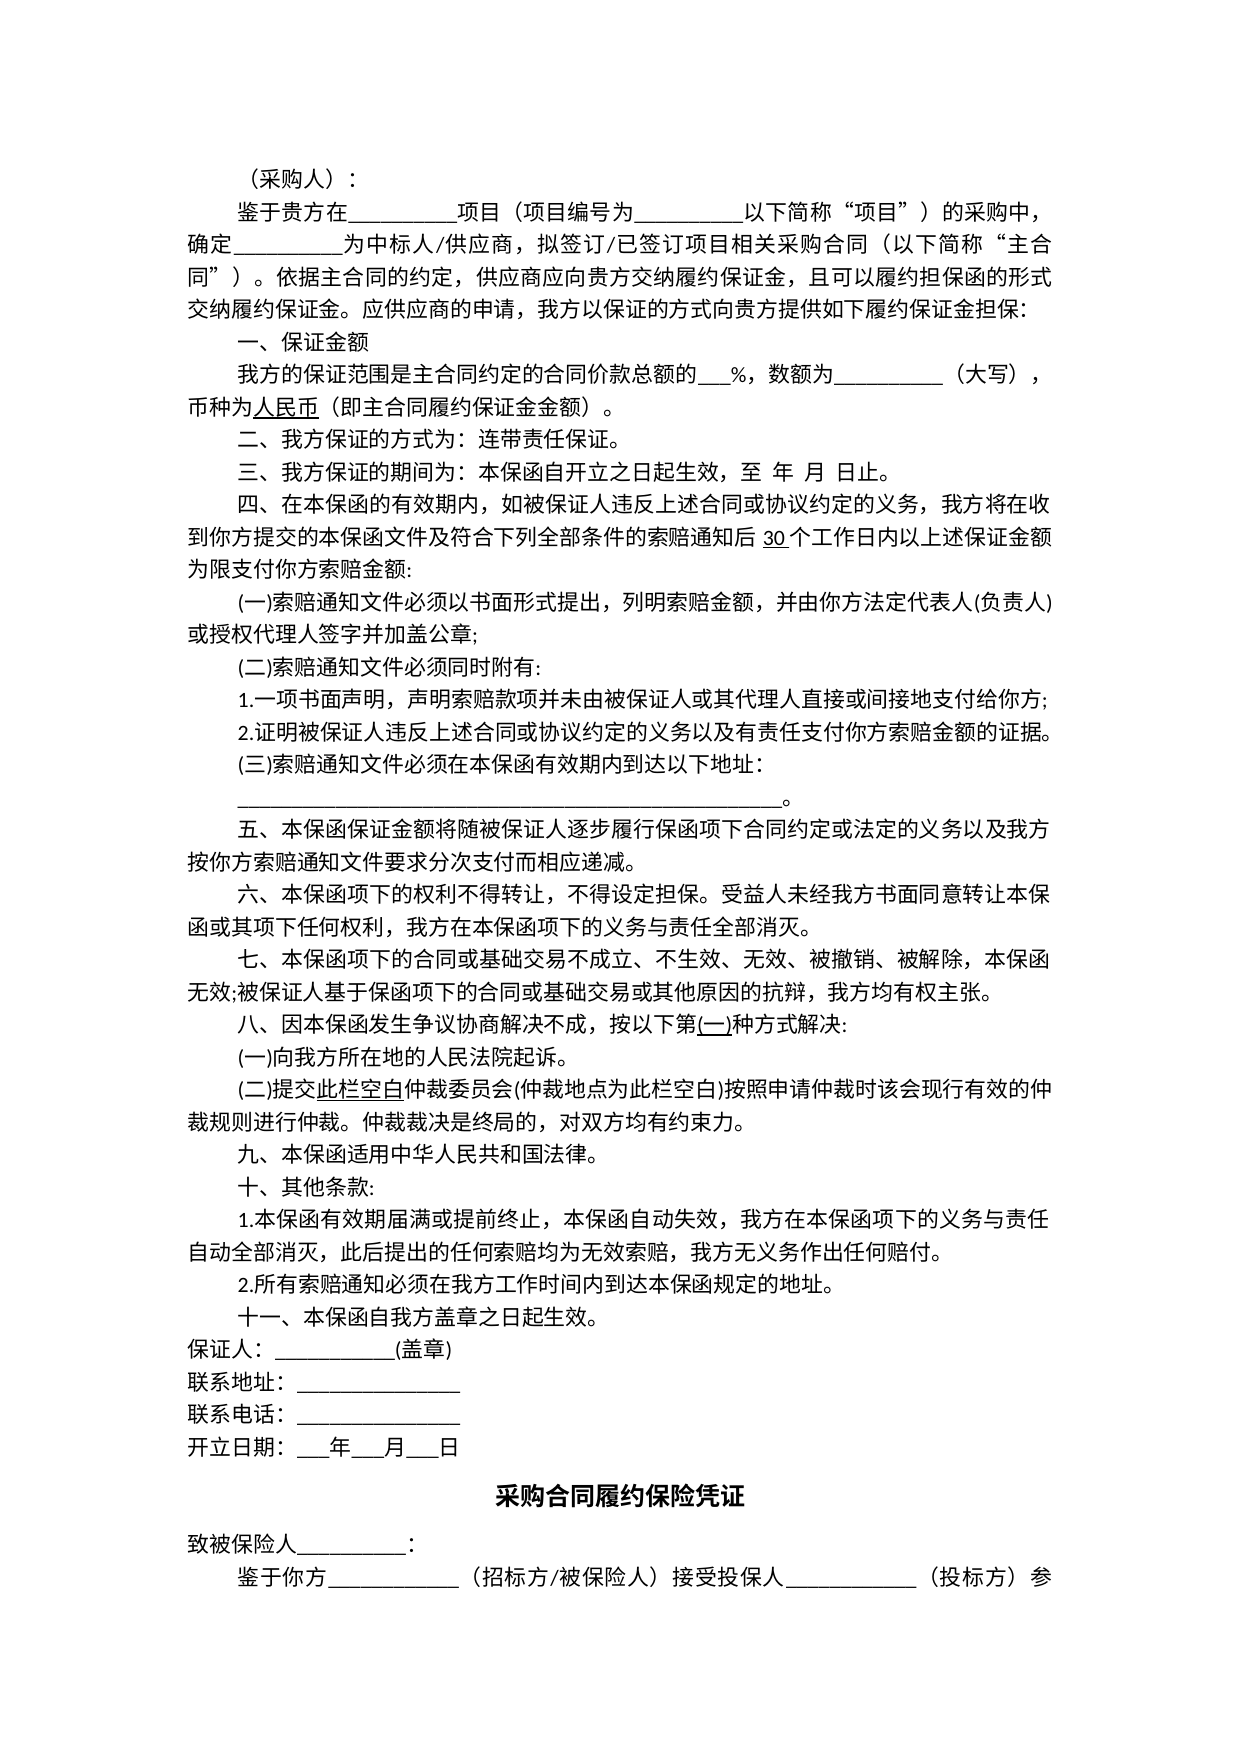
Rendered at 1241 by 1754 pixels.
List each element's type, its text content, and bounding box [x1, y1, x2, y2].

text 四、在本保函的有效期内，如被保证人违反上述合同或协议约定的义务，我方将在收到你方提交的本保函文件及符合下列全部条件的索赔通知后30个工作日内以上述保证金额为限支付你方索赔金额: [187, 487, 1053, 584]
text (一)索赔通知文件必须以书面形式提出，列明索赔金额，并由你方法定代表人(负责人)或授权代理人签字并加盖公章; [187, 584, 1053, 649]
text 七、本保函项下的合同或基础交易不成立、不生效、无效、被撤销、被解除，本保函无效;被保证人基于保函项下的合同或基础交易或其他原因的抗辩，我方均有权主张。 [187, 942, 1053, 1007]
text 鉴于贵方在__________项目（项目编号为__________以下简称“项目”）的采购中，确定__________为中标人/供应商，拟签订/已签订项目相关采购合同（以下简称“主合同”）。依据主合同的约定，供应商应向贵方交纳履约保证金，且可以履约担保函的形式交纳履约保证金。应供应商的申请，我方以保证的方式向贵方提供如下履约保证金担保： [187, 194, 1053, 324]
text 2.所有索赔通知必须在我方工作时间内到达本保函规定的地址。 [187, 1267, 1053, 1299]
text 2.证明被保证人违反上述合同或协议约定的义务以及有责任支付你方索赔金额的证据。 [187, 714, 1053, 747]
text 1.本保函有效期届满或提前终止，本保函自动失效，我方在本保函项下的义务与责任自动全部消灭，此后提出的任何索赔均为无效索赔，我方无义务作出任何赔付。 [187, 1202, 1053, 1267]
text 十一、本保函自我方盖章之日起生效。 [187, 1299, 1053, 1332]
text 八、因本保函发生争议协商解决不成，按以下第(一)种方式解决: [187, 1007, 1053, 1039]
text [187, 1559, 1053, 1592]
text 九、本保函适用中华人民共和国法律。 [187, 1137, 1053, 1169]
text （采购人）： [187, 162, 1053, 194]
text 1.一项书面声明，声明索赔款项并未由被保证人或其代理人直接或间接地支付给你方; [187, 682, 1053, 714]
text 五、本保函保证金额将随被保证人逐步履行保函项下合同约定或法定的义务以及我方按你方索赔通知文件要求分次支付而相应递减。 [187, 812, 1053, 877]
text (二)索赔通知文件必须同时附有: [187, 649, 1053, 682]
text 十、其他条款: [187, 1169, 1053, 1202]
text 三、我方保证的期间为：本保函自开立之日起生效，至 年 月 日止。 [187, 454, 1053, 487]
text __________________________________________________。 [187, 779, 1053, 812]
text 联系地址：_______________ [187, 1364, 1053, 1397]
text (一)向我方所在地的人民法院起诉。 [187, 1039, 1053, 1072]
text (三)索赔通知文件必须在本保函有效期内到达以下地址： [187, 747, 1053, 779]
text 我方的保证范围是主合同约定的合同价款总额的___%，数额为__________（大写），币种为人民币（即主合同履约保证金金额）。 [187, 357, 1053, 422]
text 采购合同履约保险凭证 [187, 1462, 1053, 1527]
text 开立日期：___年___月___日 [187, 1429, 1053, 1462]
text (二)提交此栏空白仲裁委员会(仲裁地点为此栏空白)按照申请仲裁时该会现行有效的仲裁规则进行仲裁。仲裁裁决是终局的，对双方均有约束力。 [187, 1072, 1053, 1137]
text 二、我方保证的方式为：连带责任保证。 [187, 422, 1053, 454]
text 致被保险人__________： [187, 1527, 1053, 1559]
text 保证人：___________(盖章) [187, 1332, 1053, 1364]
text 六、本保函项下的权利不得转让，不得设定担保。受益人未经我方书面同意转让本保函或其项下任何权利，我方在本保函项下的义务与责任全部消灭。 [187, 877, 1053, 942]
text 一、保证金额 [187, 324, 1053, 357]
text 联系电话：_______________ [187, 1397, 1053, 1429]
